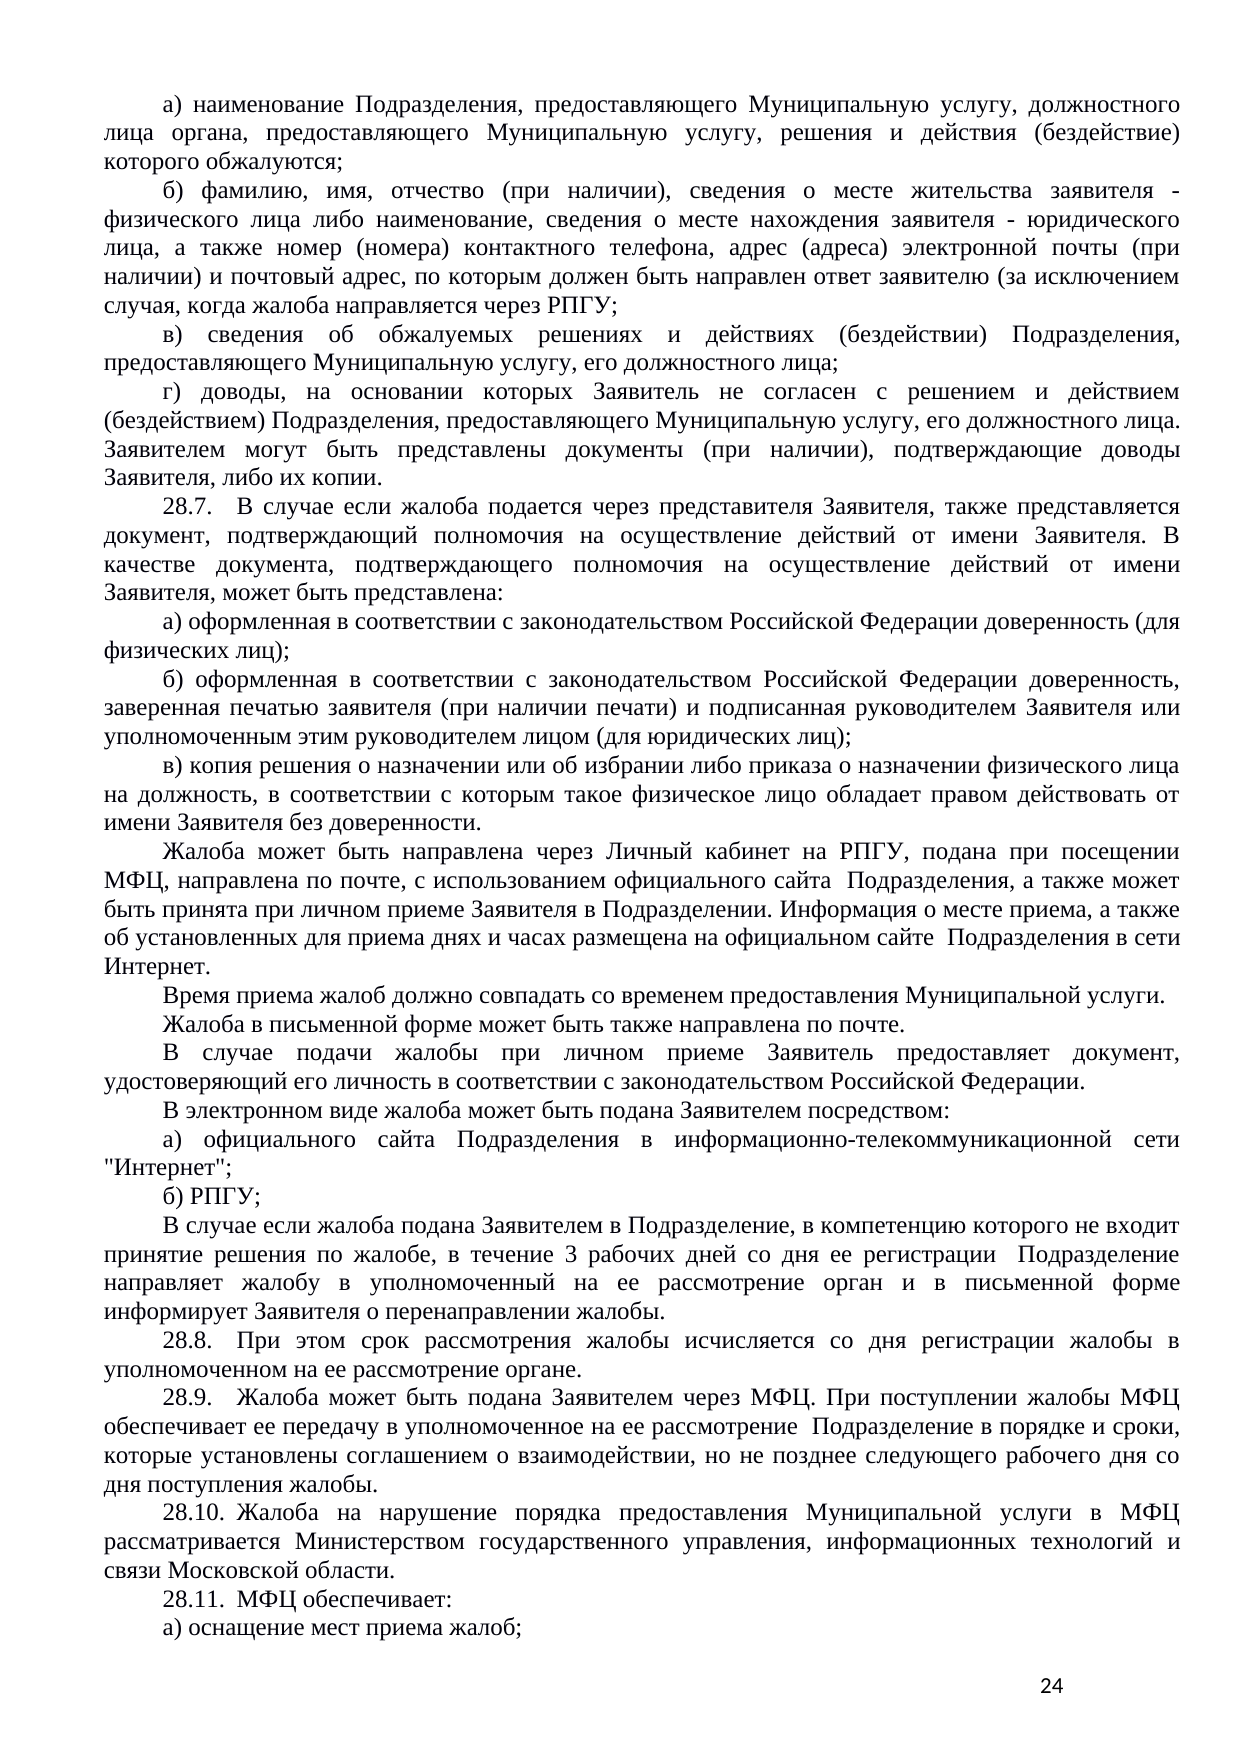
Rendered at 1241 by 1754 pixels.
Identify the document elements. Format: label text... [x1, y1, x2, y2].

text В случае подачи жалобы при личном приеме Заявитель предоставляет документ, удостоверяющий его личность в соответствии с законодательством Российской Федерации. [103, 1037, 1181, 1095]
text Жалоба может быть направлена через Личный кабинет на РПГУ, подана при посещении МФЦ, направлена по почте, с использованием официального сайта Подразделения, а также может быть принята при личном приеме Заявителя в Подразделении. Информация о месте приема, а также об установленных для приема днях и часах размещена на официальном сайте Подразделения в сети Интернет. [103, 836, 1181, 980]
list В случае если жалоба подается через представителя Заявителя, также представляется документ, подтверждающий полномочия на осуществление действий от имени Заявителя. В качестве документа, подтверждающего полномочия на осуществление действий от имени Заявителя, может быть представлена: [103, 491, 1181, 606]
text а) официального сайта Подразделения в информационно-телекоммуникационной сети "Интернет"; [103, 1124, 1181, 1181]
text б) фамилию, имя, отчество (при наличии), сведения о месте жительства заявителя - физического лица либо наименование, сведения о месте нахождения заявителя - юридического лица, а также номер (номера) контактного телефона, адрес (адреса) электронной почты (при наличии) и почтовый адрес, по которым должен быть направлен ответ заявителю (за исключением случая, когда жалоба направляется через РПГУ; [103, 175, 1181, 319]
text В электронном виде жалоба может быть подана Заявителем посредством: [103, 1095, 1181, 1124]
text Время приема жалоб должно совпадать со временем предоставления Муниципальной услуги. [103, 980, 1181, 1009]
text б) оформленная в соответствии с законодательством Российской Федерации доверенность, заверенная печатью заявителя (при наличии печати) и подписанная руководителем Заявителя или уполномоченным этим руководителем лицом (для юридических лиц); [103, 664, 1181, 750]
text в) копия решения о назначении или об избрании либо приказа о назначении физического лица на должность, в соответствии с которым такое физическое лицо обладает правом действовать от имени Заявителя без доверенности. [103, 750, 1181, 836]
text а) наименование Подразделения, предоставляющего Муниципальную услугу, должностного лица органа, предоставляющего Муниципальную услугу, решения и действия (бездействие) которого обжалуются; [103, 89, 1181, 175]
list МФЦ обеспечивает: [103, 1584, 1181, 1612]
text а) оформленная в соответствии с законодательством Российской Федерации доверенность (для физических лиц); [103, 606, 1181, 664]
text в) сведения об обжалуемых решениях и действиях (бездействии) Подразделения, предоставляющего Муниципальную услугу, его должностного лица; [103, 319, 1181, 376]
text а) оснащение мест приема жалоб; [103, 1612, 1181, 1641]
list Жалоба может быть подана Заявителем через МФЦ. При поступлении жалобы МФЦ обеспечивает ее передачу в уполномоченное на ее рассмотрение Подразделение в порядке и сроки, которые установлены соглашением о взаимодействии, но не позднее следующего рабочего дня со дня поступления жалобы. [103, 1382, 1181, 1497]
text В случае если жалоба подана Заявителем в Подразделение, в компетенцию которого не входит принятие решения по жалобе, в течение 3 рабочих дней со дня ее регистрации Подразделение направляет жалобу в уполномоченный на ее рассмотрение орган и в письменной форме информирует Заявителя о перенаправлении жалобы. [103, 1210, 1181, 1325]
text б) РПГУ; [103, 1181, 1181, 1210]
list Жалоба на нарушение порядка предоставления Муниципальной услуги в МФЦ рассматривается Министерством государственного управления, информационных технологий и связи Московской области. [103, 1497, 1181, 1584]
text Жалоба в письменной форме может быть также направлена по почте. [103, 1009, 1181, 1037]
text г) доводы, на основании которых Заявитель не согласен с решением и действием (бездействием) Подразделения, предоставляющего Муниципальную услугу, его должностного лица. Заявителем могут быть представлены документы (при наличии), подтверждающие доводы Заявителя, либо их копии. [103, 376, 1181, 491]
list При этом срок рассмотрения жалобы исчисляется со дня регистрации жалобы в уполномоченном на ее рассмотрение органе. [103, 1325, 1181, 1382]
